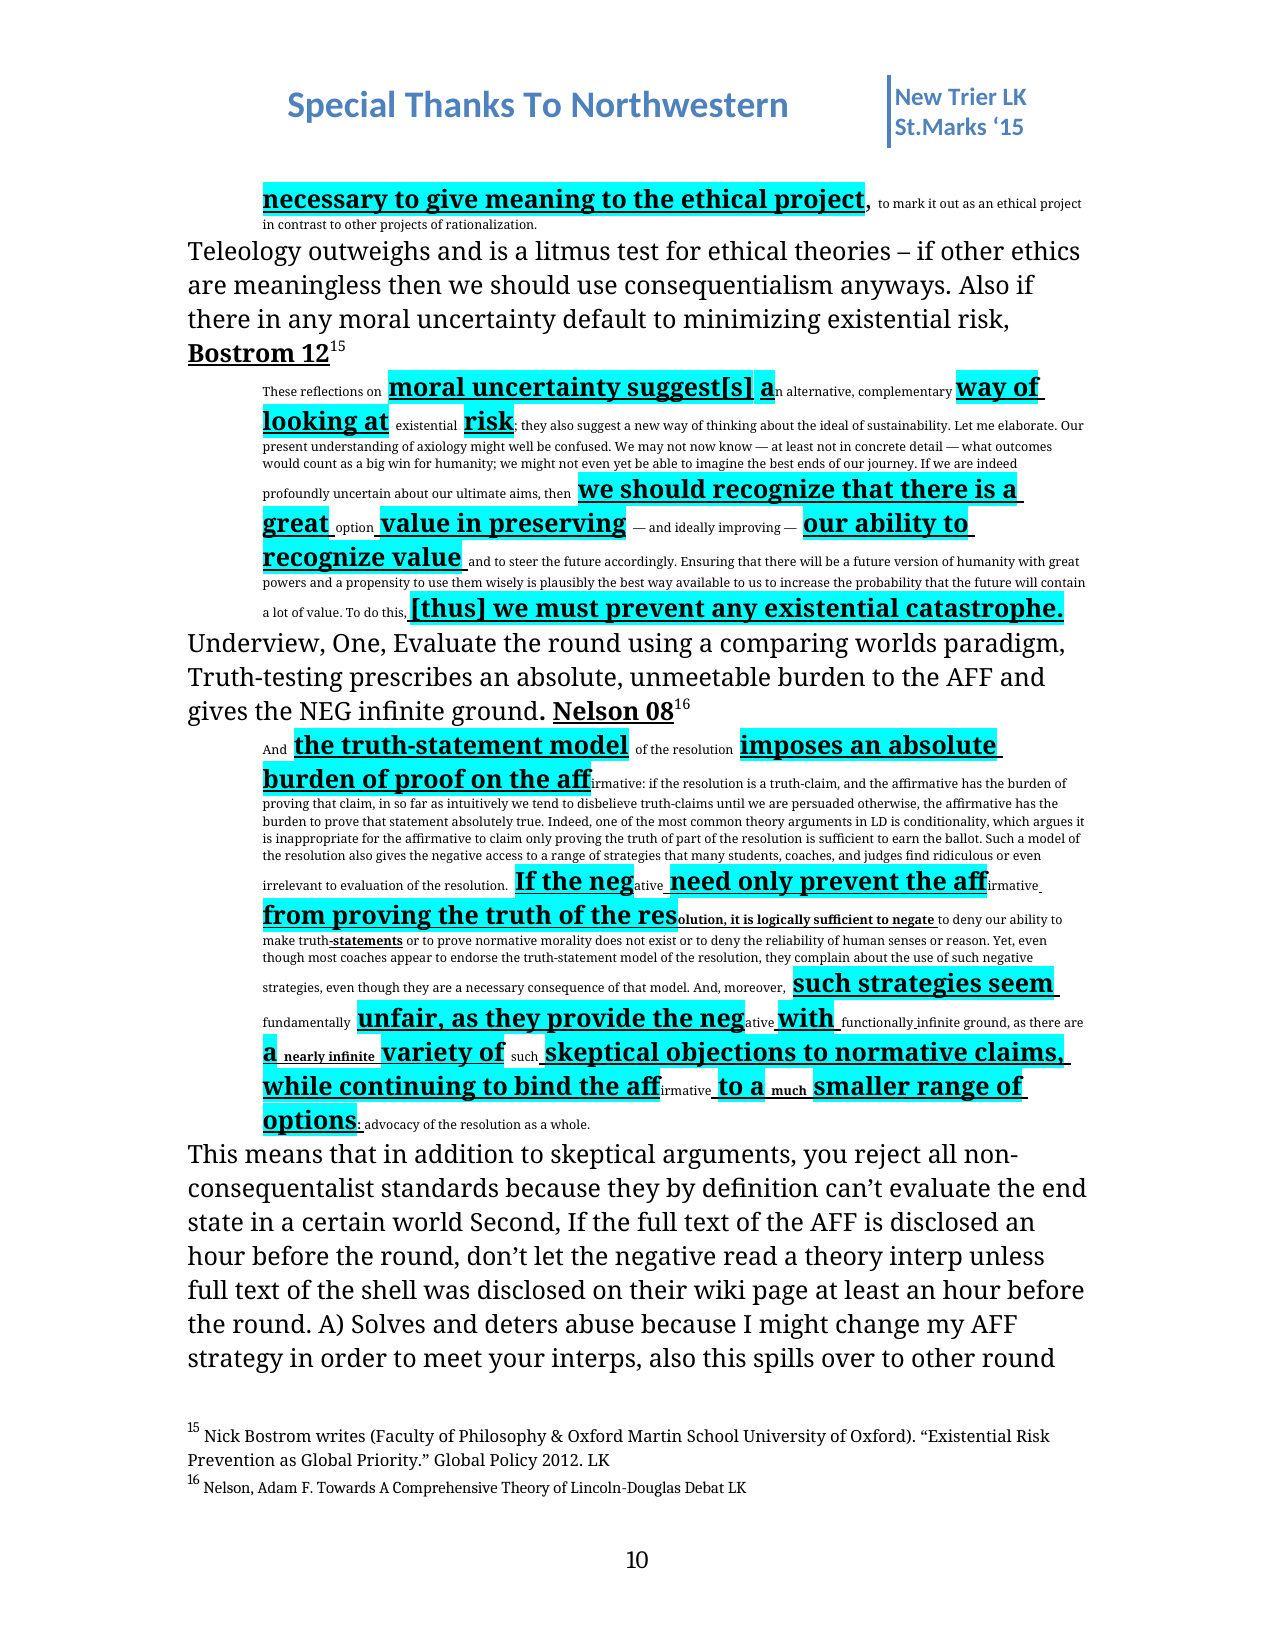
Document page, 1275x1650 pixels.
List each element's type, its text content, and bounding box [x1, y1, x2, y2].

text Underview, One, Evaluate the round using a comparing worlds paradigm, Truth-testing prescribes an absolute, unmeetable burden to the AFF and gives the NEG infinite ground. Nelson 08 [187, 625, 1087, 727]
text These reflections on moral uncertainty suggest[s] an alternative, complementary way of looking at existential risk; they also suggest a new way of thinking about the ideal of sustainability. Let me elaborate. Our present understanding of axiology might well be confused. We may not now know — at least not in concrete detail — what outcomes would count as a big win for humanity; we might not even yet be able to imagine the best ends of our journey. If we are indeed profoundly uncertain about our ultimate aims, then we should recognize that there is a great option value in preserving — and ideally improving — our ability to recognize value and to steer the future accordingly. Ensuring that there will be a future version of humanity with great powers and a propensity to use them wisely is plausibly the best way available to us to increase the probability that the future will contain a lot of value. To do this, [thus] we must prevent any existential catastrophe. [262, 369, 1087, 625]
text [262, 182, 1087, 233]
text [187, 1136, 1087, 1375]
text Teleology outweighs and is a litmus test for ethical theories – if other ethics are meaningless then we should use consequentialism anyways. Also if there in any moral uncertainty default to minimizing existential risk, Bostrom 12 [187, 233, 1087, 369]
text And the truth-statement model of the resolution imposes an absolute burden of proof on the affirmative: if the resolution is a truth-claim, and the affirmative has the burden of proving that claim, in so far as intuitively we tend to disbelieve truth-claims until we are persuaded otherwise, the affirmative has the burden to prove that statement absolutely true. Indeed, one of the most common theory arguments in LD is conditionality, which argues it is inappropriate for the affirmative to claim only proving the truth of part of the resolution is sufficient to earn the ballot. Such a model of the resolution also gives the negative access to a range of strategies that many students, coaches, and judges find ridiculous or even irrelevant to evaluation of the resolution. If the negative need only prevent the affirmative from proving the truth of the resolution, it is logically sufficient to negate to deny our ability to make truth-statements or to prove normative morality does not exist or to deny the reliability of human senses or reason. Yet, even though most coaches appear to endorse the truth-statement model of the resolution, they complain about the use of such negative strategies, even though they are a necessary consequence of that model. And, moreover, such strategies seem fundamentally unfair, as they provide the negative with functionally infinite ground, as there are a nearly infinite variety of such skeptical objections to normative claims, while continuing to bind the affirmative to a much smaller range of options: advocacy of the resolution as a whole. [262, 727, 1087, 1136]
